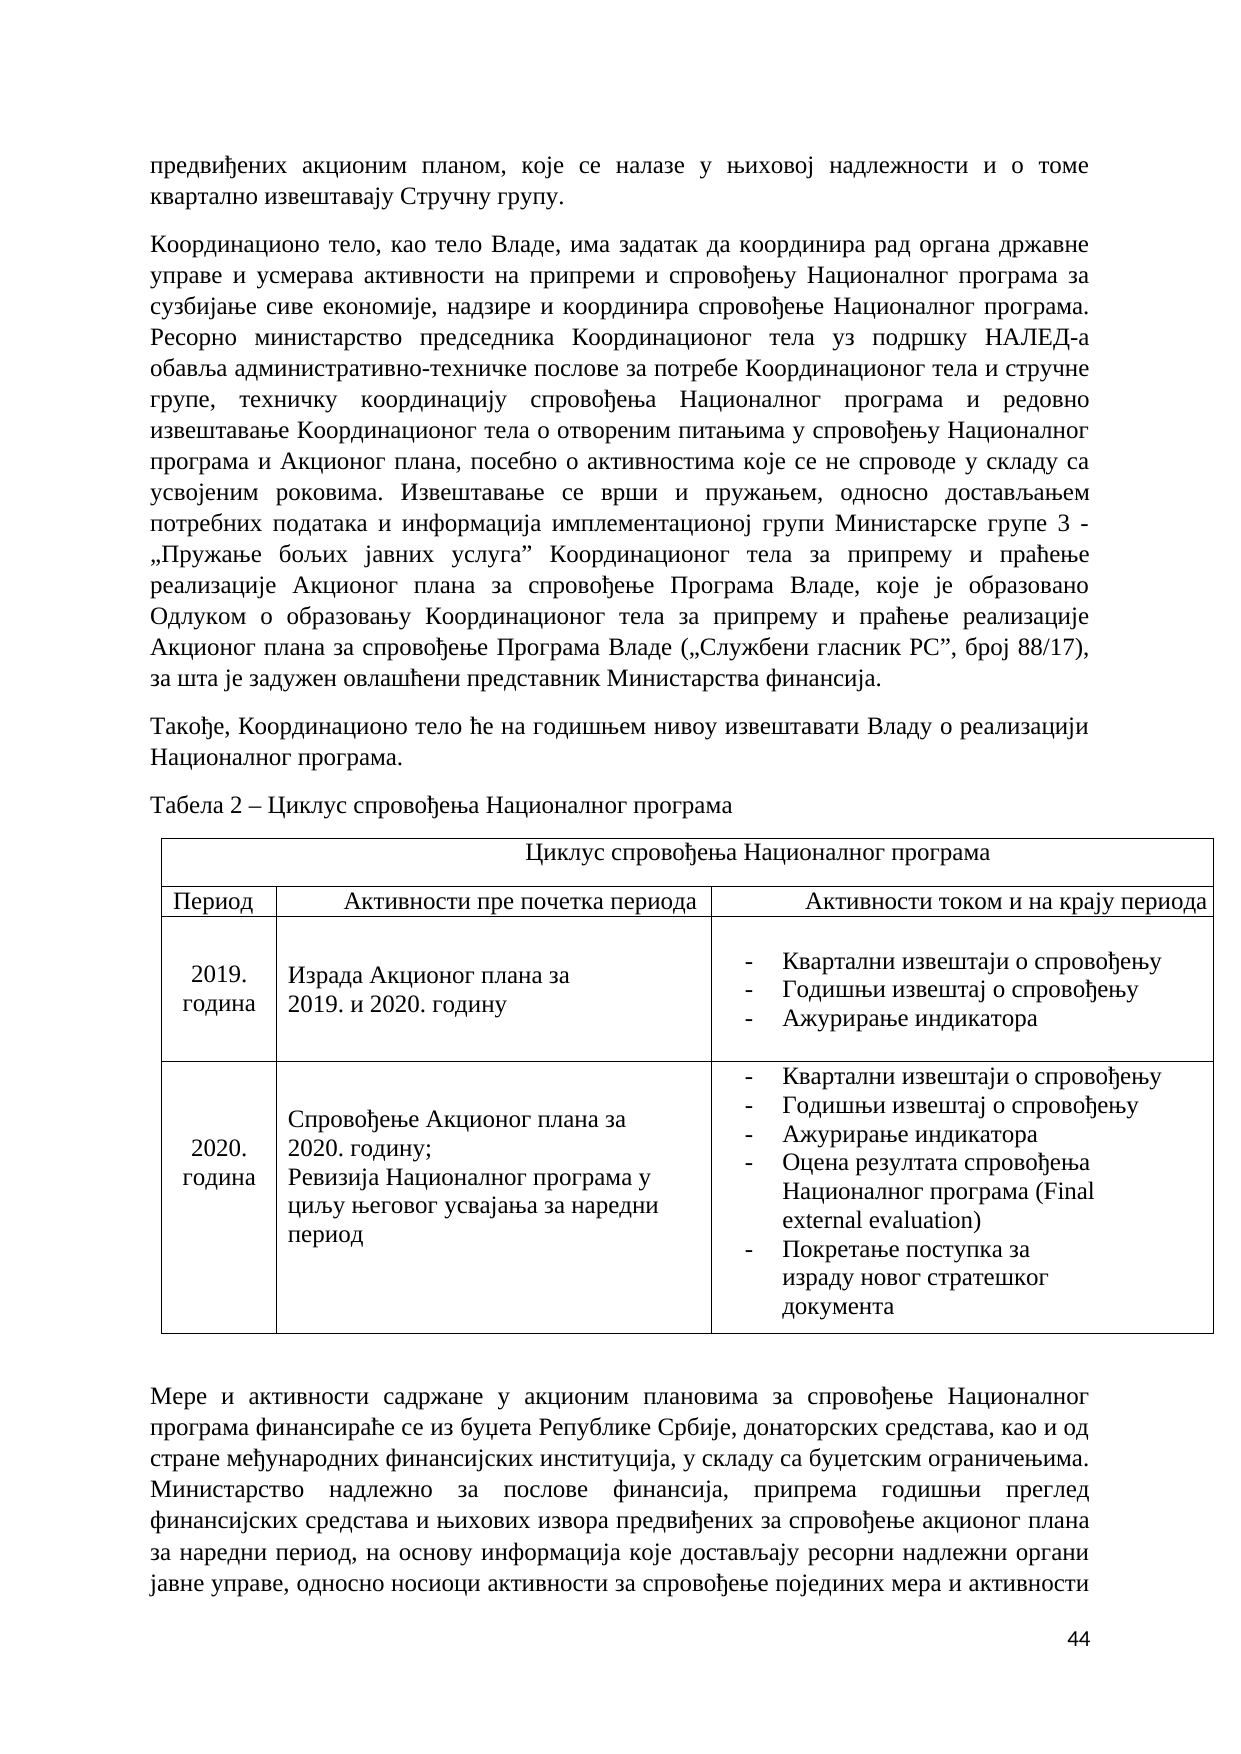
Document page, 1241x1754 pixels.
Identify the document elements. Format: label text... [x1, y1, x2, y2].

table_cell Спровођење Акционог плана за 2020. годину; Ревизија Националног програма у циљу његовог усвајања за наредни период [277, 1062, 711, 1333]
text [150, 1381, 1090, 1596]
table_header Циклус спровођења Националног програма [162, 839, 1213, 886]
table_cell Активности пре почетка периода [277, 887, 711, 916]
table_cell Квартални извештаји о спровођењу Годишњи извештај о спровођењу Ажурирање индикатора [712, 917, 1213, 1061]
text Табела 2 – Циклус спровођења Националног програма [150, 790, 1090, 818]
table_cell Активности током и на крају периода [712, 887, 1213, 916]
table_cell 2020. година [162, 1062, 276, 1333]
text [150, 150, 1090, 210]
table_cell Израда Акционог плана за 2019. и 2020. годину [277, 917, 711, 1061]
table_cell 2019. година [162, 917, 276, 1061]
text Такође, Координационо тело ће на годишњем нивоу извештавати Владу о реализацији Националног програма. [150, 711, 1090, 771]
table_cell Период [162, 887, 276, 916]
table_cell Квартални извештаји о спровођењу Годишњи извештај о спровођењу Ажурирање индикатора Оцена резултата спровођења Националног програма (Final external evaluation) Покретање поступка за израду новог стратешког документа [712, 1062, 1213, 1333]
text Координационо тело, као тело Владе, има задатак да координира рад органа државне управе и усмерава активности на припреми и спровођењу Националног програма за сузбијање сиве економије, надзире и координира спровођење Националног програма. Ресорно министарство председника Координационог тела уз подршку НАЛЕД-а обавља административно-техничке послове за потребе Координационог тела и стручне групе, техничку координацију спровођења Националног програма и редовно извештавање Координационог тела о отвореним питањима у спровођењу Националног програма и Акционог плана, посебно о активностима које се не спроводе у складу са усвојеним роковима. Извештавање се врши и пружањем, односно достављањем потребних података и информација имплементационој групи Министарске групе 3 - „Пружање бољих јавних услуга” Координационог тела за припрему и праћење реализације Акционог плана за спровођење Програма Владе, које је образовано Одлуком о образовању Координационог тела за припрему и праћење реализације Акционог плана за спровођење Програма Владе („Службени гласник РС”, број 88/17), за шта је задужен овлашћени представник Министарства финансија. [150, 229, 1090, 692]
